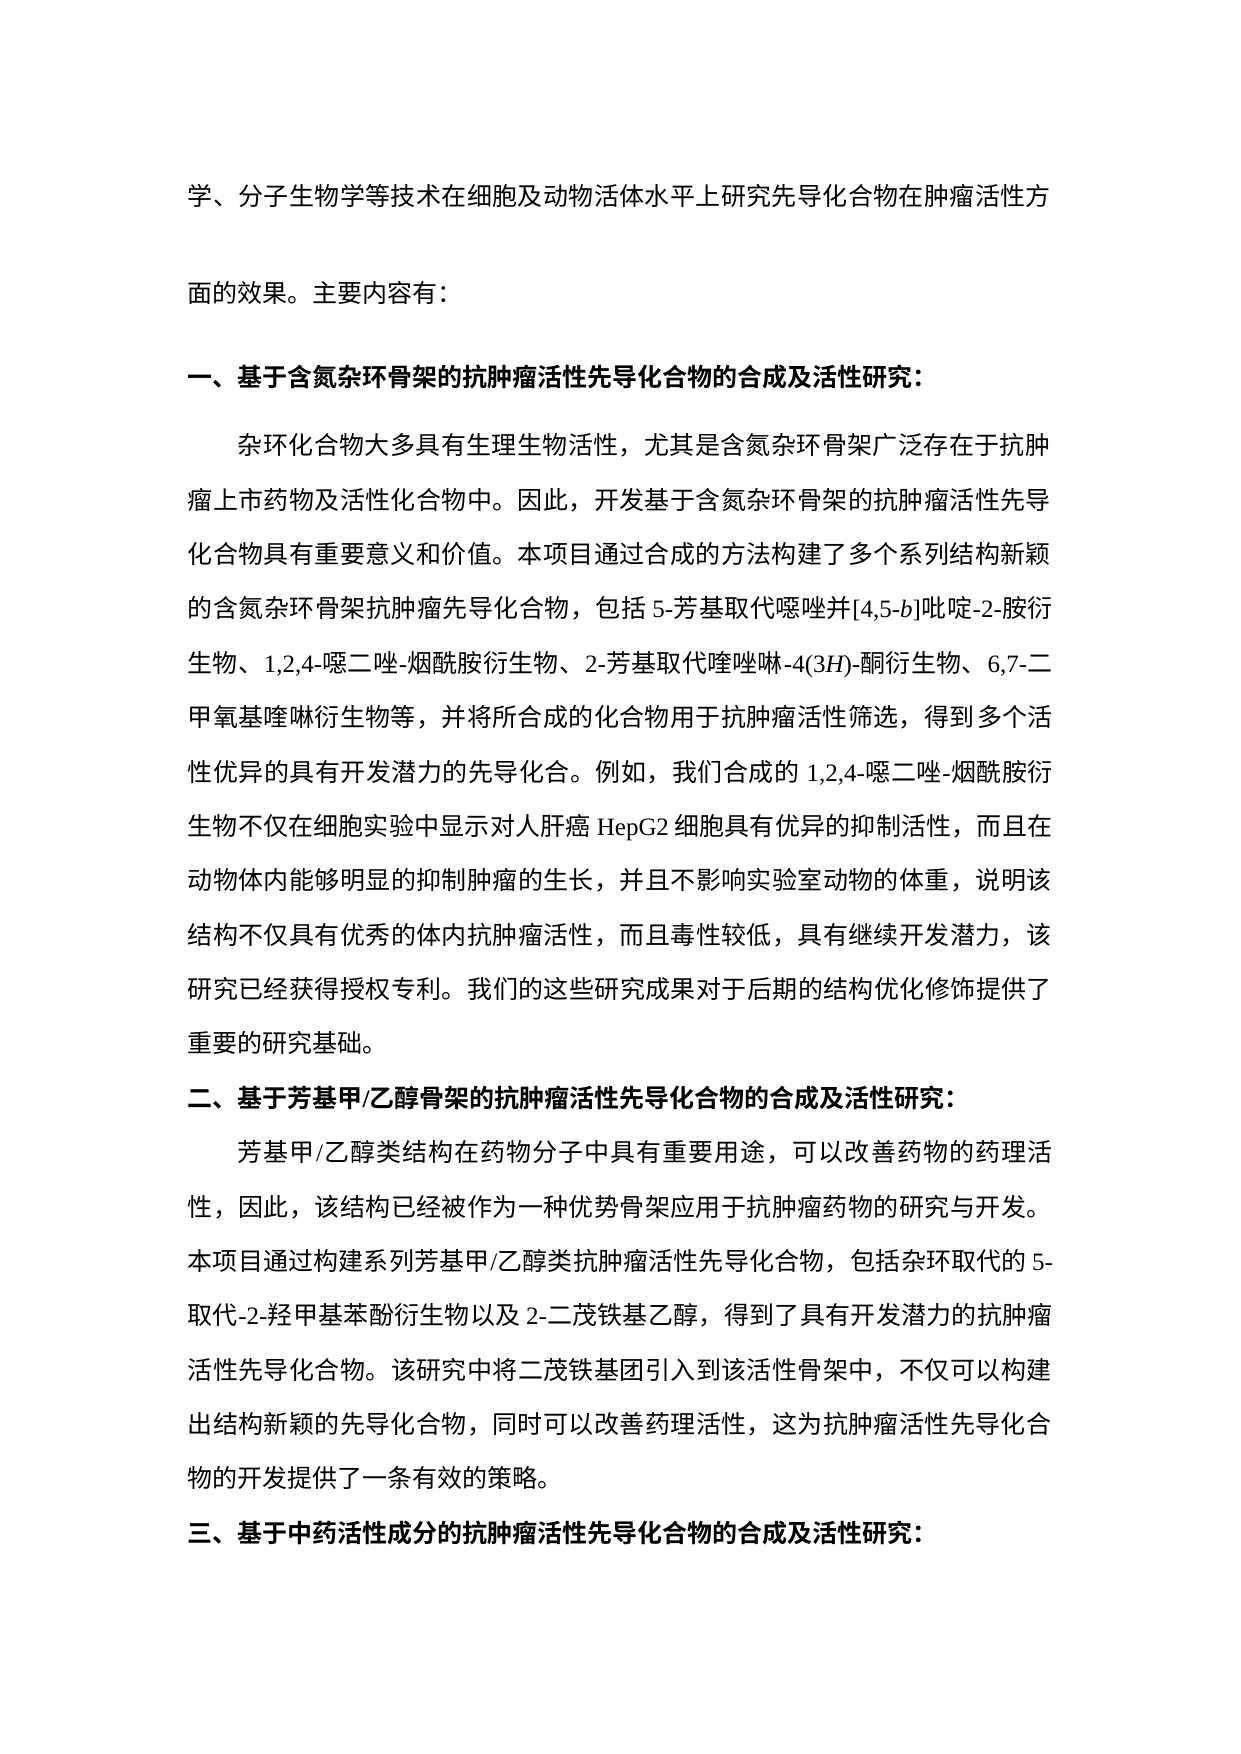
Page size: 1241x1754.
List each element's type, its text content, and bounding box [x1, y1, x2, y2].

text 二、基于芳基甲/乙醇骨架的抗肿瘤活性先导化合物的合成及活性研究： [187, 1078, 1053, 1114]
text 杂环化合物大多具有生理生物活性，尤其是含氮杂环骨架广泛存在于抗肿瘤上市药物及活性化合物中。因此，开发基于含氮杂环骨架的抗肿瘤活性先导化合物具有重要意义和价值。本项目通过合成的方法构建了多个系列结构新颖的含氮杂环骨架抗肿瘤先导化合物，包括5-芳基取代噁唑并[4,5-b]吡啶-2-胺衍生物、1,2,4-噁二唑-烟酰胺衍生物、2-芳基取代喹唑啉-4(3H)-酮衍生物、6,7-二甲氧基喹啉衍生物等，并将所合成的化合物用于抗肿瘤活性筛选，得到多个活性优异的具有开发潜力的先导化合。例如，我们合成的1,2,4-噁二唑-烟酰胺衍生物不仅在细胞实验中显示对人肝癌HepG2细胞具有优异的抑制活性，而且在动物体内能够明显的抑制肿瘤的生长，并且不影响实验室动物的体重，说明该结构不仅具有优秀的体内抗肿瘤活性，而且毒性较低，具有继续开发潜力，该研究已经获得授权专利。我们的这些研究成果对于后期的结构优化修饰提供了重要的研究基础。 [187, 426, 1053, 1060]
text 一、基于含氮杂环骨架的抗肿瘤活性先导化合物的合成及活性研究： [187, 343, 1053, 408]
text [187, 162, 1053, 324]
text 芳基甲/乙醇类结构在药物分子中具有重要用途，可以改善药物的药理活性，因此，该结构已经被作为一种优势骨架应用于抗肿瘤药物的研究与开发。本项目通过构建系列芳基甲/乙醇类抗肿瘤活性先导化合物，包括杂环取代的5-取代-2-羟甲基苯酚衍生物以及2-二茂铁基乙醇，得到了具有开发潜力的抗肿瘤活性先导化合物。该研究中将二茂铁基团引入到该活性骨架中，不仅可以构建出结构新颖的先导化合物，同时可以改善药理活性，这为抗肿瘤活性先导化合物的开发提供了一条有效的策略。 [187, 1133, 1053, 1495]
text 三、基于中药活性成分的抗肿瘤活性先导化合物的合成及活性研究： [187, 1513, 1053, 1549]
